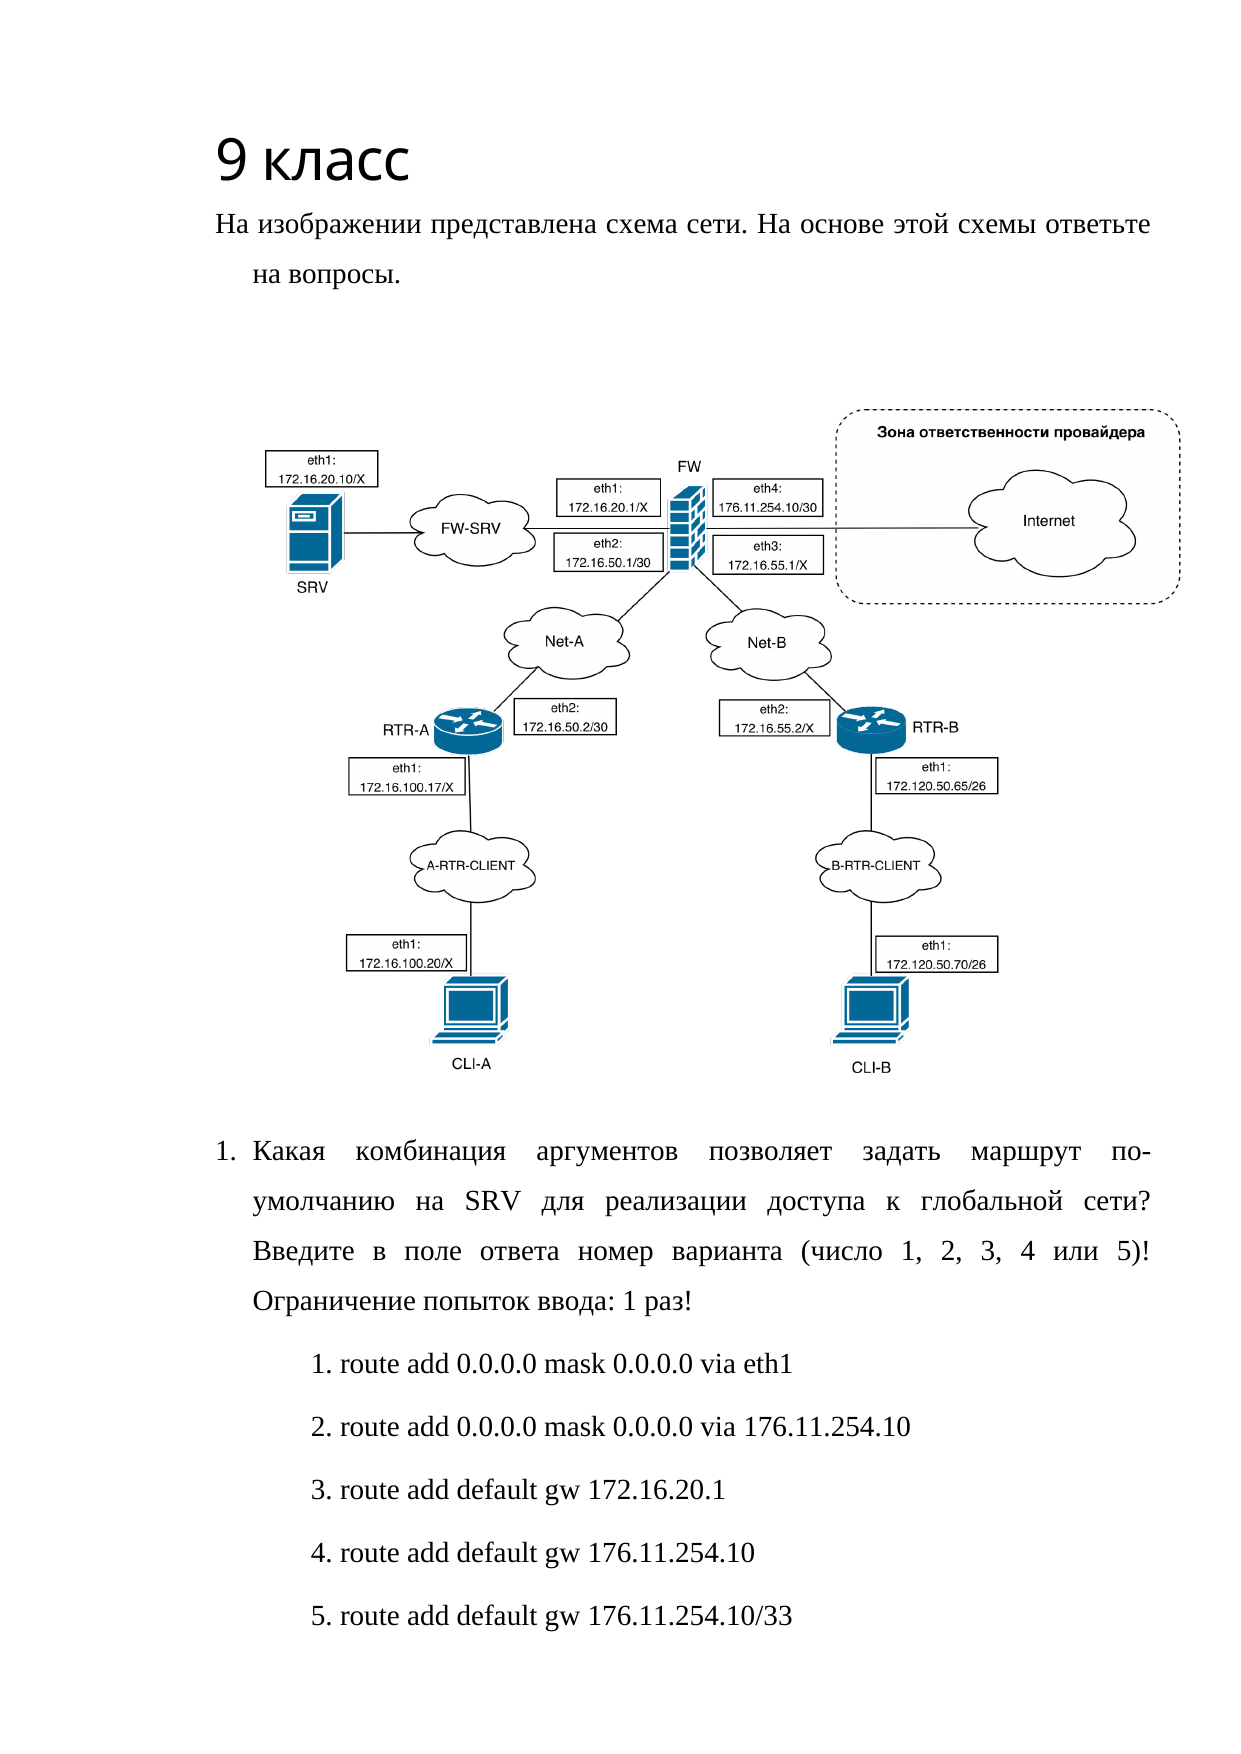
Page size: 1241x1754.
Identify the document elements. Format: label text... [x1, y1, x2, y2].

text 1. route add 0.0.0.0 mask 0.0.0.0 via eth1 [221, 1346, 1152, 1380]
text На изображении представлена схема сети. На основе этой схемы ответьте на вопросы. [215, 206, 1152, 290]
text 2. route add 0.0.0.0 mask 0.0.0.0 via 176.11.254.10 [221, 1409, 1152, 1443]
list Какая комбинация аргументов позволяет задать маршрут по-умолчанию на SRV для реализации доступа к глобальной сети? Введите в поле ответа номер варианта (число 1, 2, 3, 4 или 5)! Ограничение попыток ввода: 1 раз! [215, 1133, 1152, 1317]
picture [252, 396, 1193, 1101]
title 9 класс [215, 118, 1152, 198]
text 3. route add default gw 172.16.20.1 [221, 1472, 1152, 1506]
text 4. route add default gw 176.11.254.10 [221, 1535, 1152, 1568]
text 5. route add default gw 176.11.254.10/33 [221, 1598, 1152, 1631]
